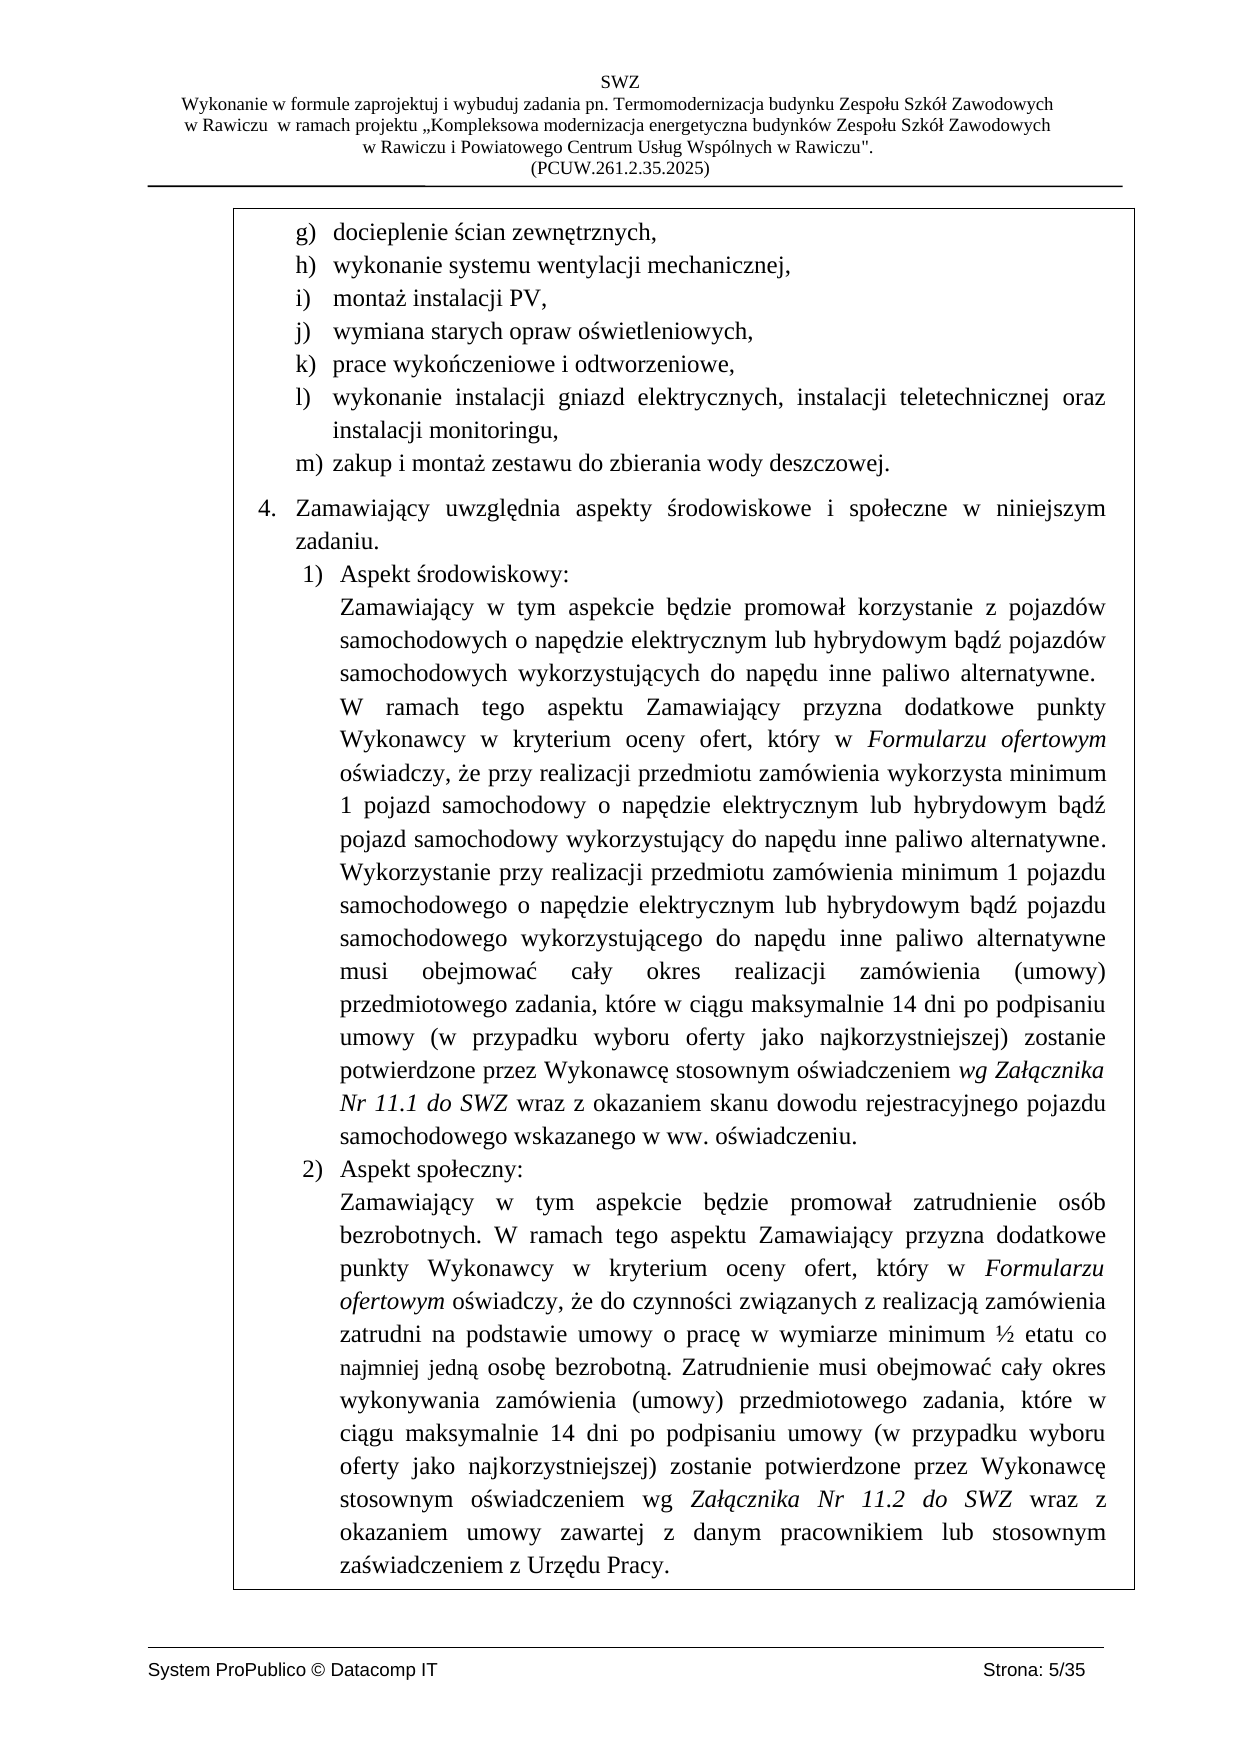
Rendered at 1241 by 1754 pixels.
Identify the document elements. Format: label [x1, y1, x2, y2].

table_header [234, 209, 1134, 1589]
